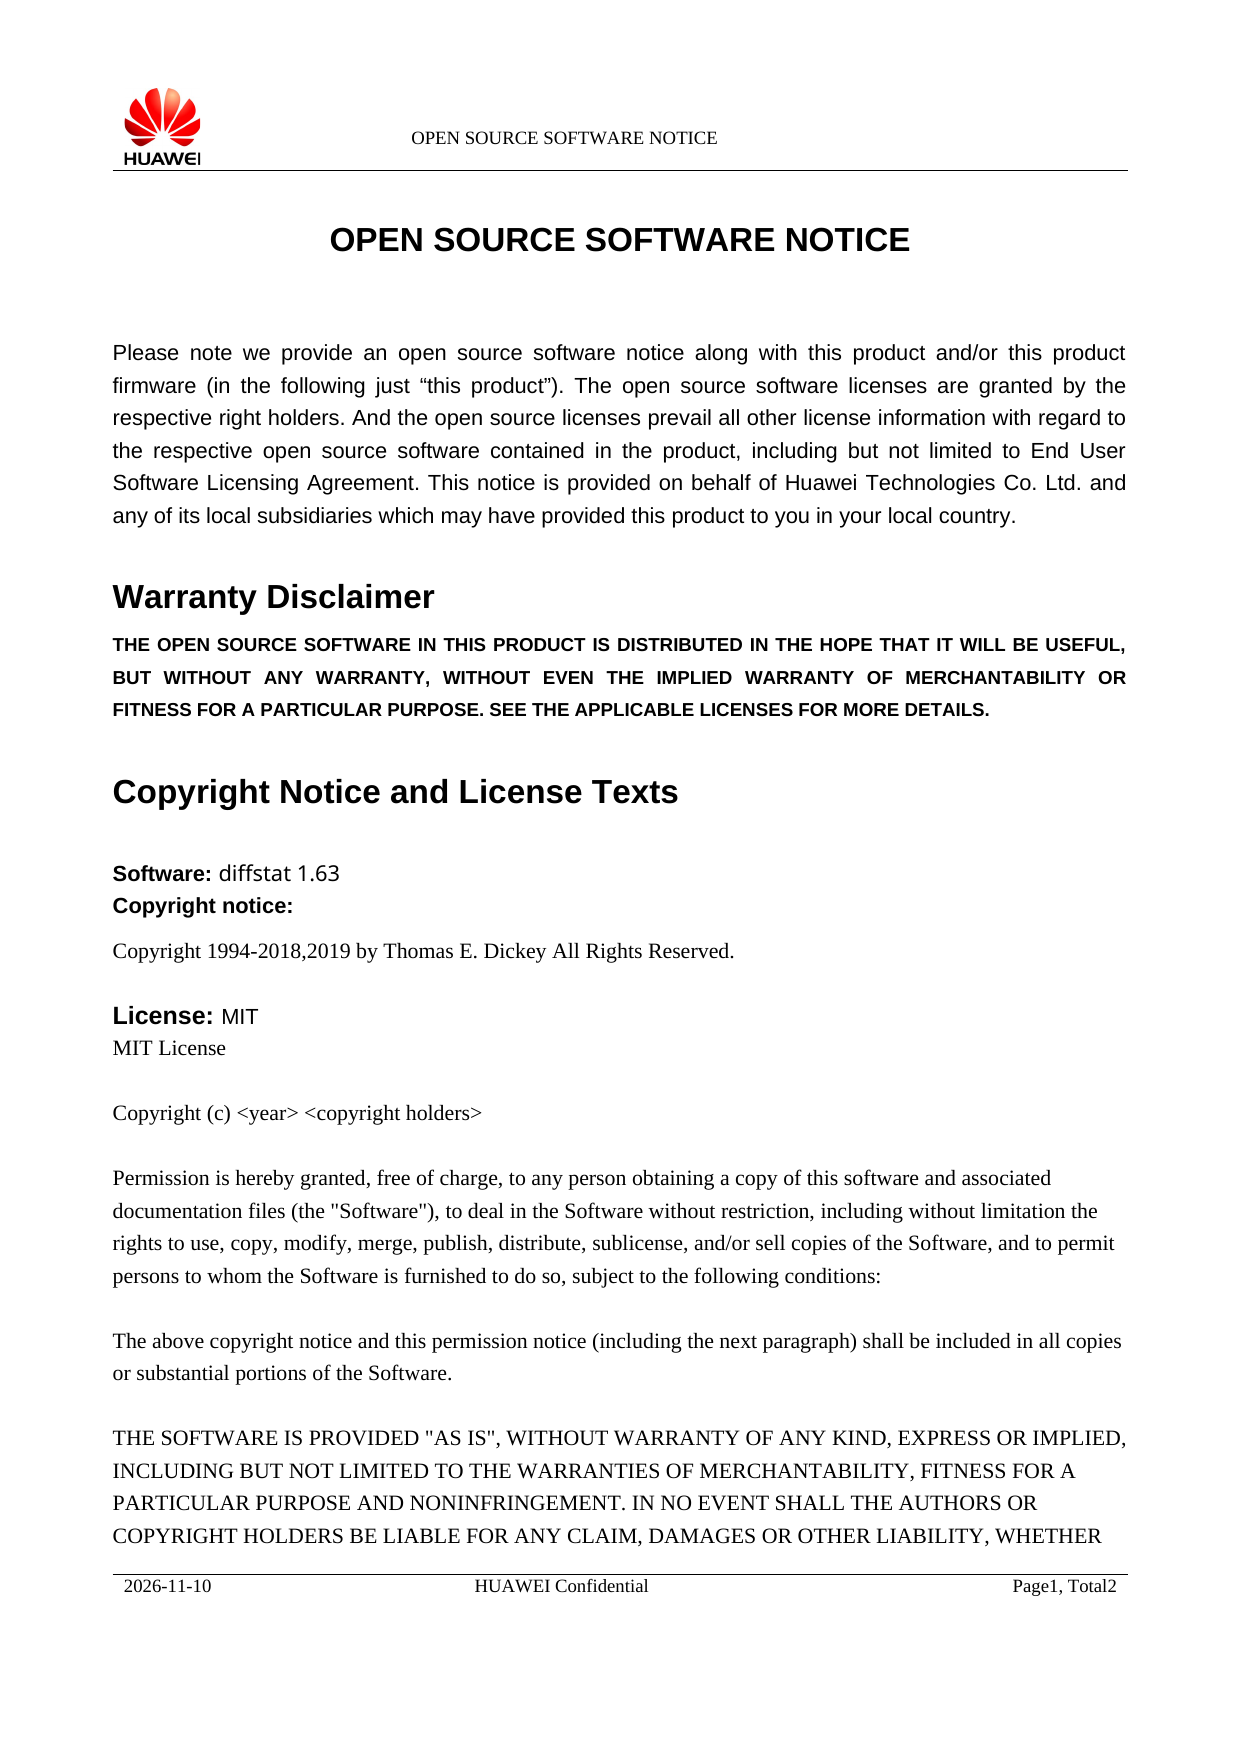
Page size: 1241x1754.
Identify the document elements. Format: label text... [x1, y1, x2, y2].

picture [124, 88, 201, 165]
text Copyright Notice and License Texts [112, 759, 1128, 824]
text The open source software in this product is distributed in the hope that it will be useful, but WITHOUT ANY WARRANTY, without even the implied warranty of MERCHANTABILITY or FITNESS FOR A PARTICULAR PURPOSE. See the applicable licenses for more details. [112, 629, 1128, 726]
text Copyright notice: [112, 889, 1128, 921]
text License: MIT [112, 999, 1128, 1031]
text OPEN SOURCE SOFTWARE NOTICE [112, 206, 1128, 271]
text Please note we provide an open source software notice along with this product and/or this product firmware (in the following just “this product”). The open source software licenses are granted by the respective right holders. And the open source licenses prevail all other license information with regard to the respective open source software contained in the product, including but not limited to End User Software Licensing Agreement. This notice is provided on behalf of Huawei Technologies Co. Ltd. and any of its local subsidiaries which may have provided this product to you in your local country. [112, 336, 1128, 531]
text Copyright 1994-2018,2019 by Thomas E. Dickey All Rights Reserved. [112, 934, 1128, 966]
title Software: diffstat 1.63 [112, 856, 1128, 889]
text Warranty Disclaimer [112, 564, 1128, 629]
